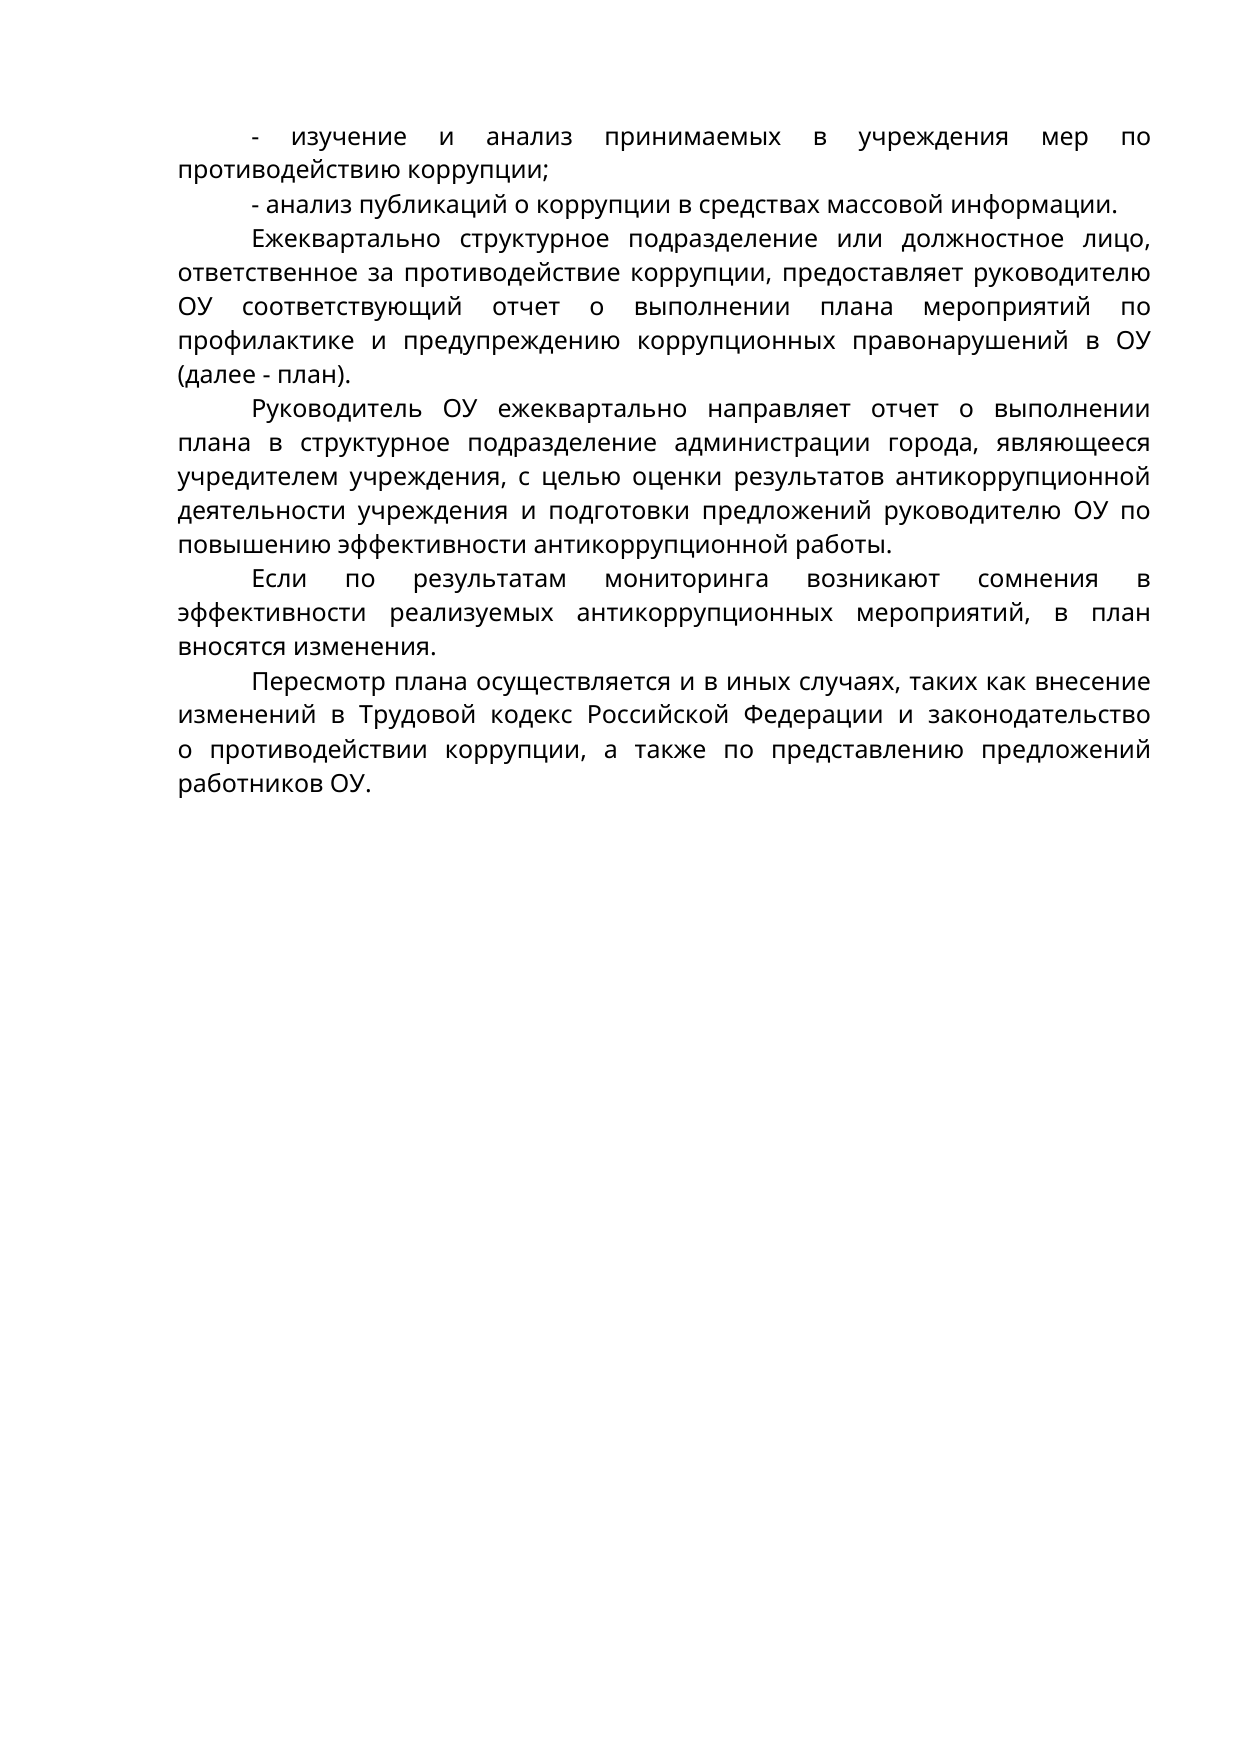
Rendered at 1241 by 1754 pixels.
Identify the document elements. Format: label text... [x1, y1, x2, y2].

text - анализ публикаций о коррупции в средствах массовой информации. [177, 186, 1152, 220]
text Руководитель ОУ ежеквартально направляет отчет о выполнении плана в структурное подразделение администрации города, являющееся учредителем учреждения, с целью оценки результатов антикоррупционной деятельности учреждения и подготовки предложений руководителю ОУ по повышению эффективности антикоррупционной работы. [177, 391, 1152, 561]
text Пересмотр плана осуществляется и в иных случаях, таких как внесение изменений в Трудовой кодекс Российской Федерации и законодательство о противодействии коррупции, а также по представлению предложений работников ОУ. [177, 663, 1152, 799]
text Ежеквартально структурное подразделение или должностное лицо, ответственное за противодействие коррупции, предоставляет руководителю ОУ соответствующий отчет о выполнении плана мероприятий по профилактике и предупреждению коррупционных правонарушений в ОУ (далее - план). [177, 220, 1152, 391]
text Если по результатам мониторинга возникают сомнения в эффективности реализуемых антикоррупционных мероприятий, в план вносятся изменения. [177, 561, 1152, 663]
text - изучение и анализ принимаемых в учреждения мер по противодействию коррупции; [177, 118, 1152, 186]
